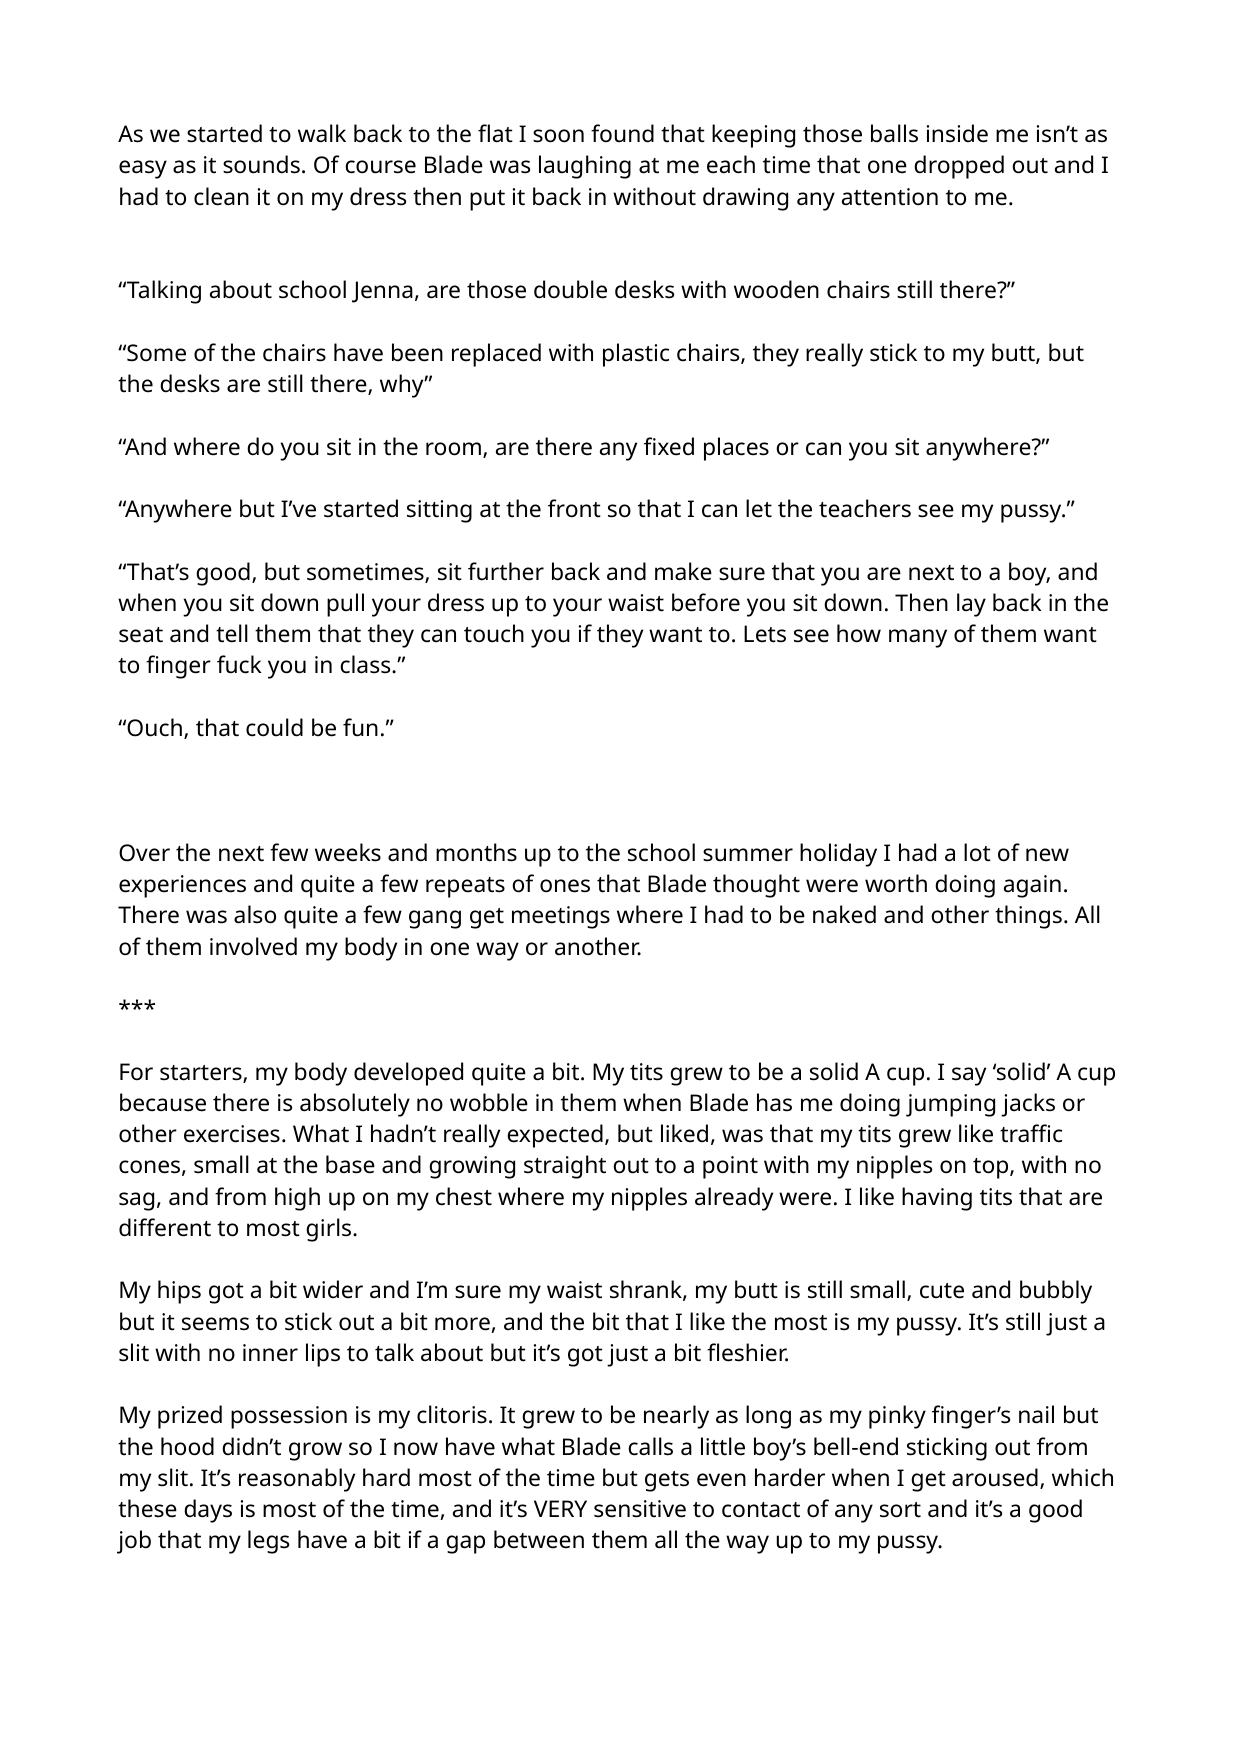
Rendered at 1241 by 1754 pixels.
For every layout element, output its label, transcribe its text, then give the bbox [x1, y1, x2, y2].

text *** [118, 993, 1122, 1024]
text My prized possession is my clitoris. It grew to be nearly as long as my pinky finger’s nail but the hood didn’t grow so I now have what Blade calls a little boy’s bell-end sticking out from my slit. It’s reasonably hard most of the time but gets even harder when I get aroused, which these days is most of the time, and it’s VERY sensitive to contact of any sort and it’s a good job that my legs have a bit if a gap between them all the way up to my pussy. [118, 1399, 1122, 1556]
text “And where do you sit in the room, are there any fixed places or can you sit anywhere?” [118, 431, 1122, 462]
text Over the next few weeks and months up to the school summer holiday I had a lot of new experiences and quite a few repeats of ones that Blade thought were worth doing again. There was also quite a few gang get meetings where I had to be naked and other things. All of them involved my body in one way or another. [118, 837, 1122, 962]
text “Ouch, that could be fun.” [118, 712, 1122, 743]
text “Some of the chairs have been replaced with plastic chairs, they really stick to my butt, but the desks are still there, why” [118, 337, 1122, 399]
text My hips got a bit wider and I’m sure my waist shrank, my butt is still small, cute and bubbly but it seems to stick out a bit more, and the bit that I like the most is my pussy. It’s still just a slit with no inner lips to talk about but it’s got just a bit fleshier. [118, 1274, 1122, 1368]
text For starters, my body developed quite a bit. My tits grew to be a solid A cup. I say ‘solid’ A cup because there is absolutely no wobble in them when Blade has me doing jumping jacks or other exercises. What I hadn’t really expected, but liked, was that my tits grew like traffic cones, small at the base and growing straight out to a point with my nipples on top, with no sag, and from high up on my chest where my nipples already were. I like having tits that are different to most girls. [118, 1056, 1122, 1243]
text As we started to walk back to the flat I soon found that keeping those balls inside me isn’t as easy as it sounds. Of course Blade was laughing at me each time that one dropped out and I had to clean it on my dress then put it back in without drawing any attention to me. [118, 118, 1122, 212]
text “That’s good, but sometimes, sit further back and make sure that you are next to a boy, and when you sit down pull your dress up to your waist before you sit down. Then lay back in the seat and tell them that they can touch you if they want to. Lets see how many of them want to finger fuck you in class.” [118, 556, 1122, 681]
text “Anywhere but I’ve started sitting at the front so that I can let the teachers see my pussy.” [118, 493, 1122, 524]
text “Talking about school Jenna, are those double desks with wooden chairs still there?” [118, 274, 1122, 306]
